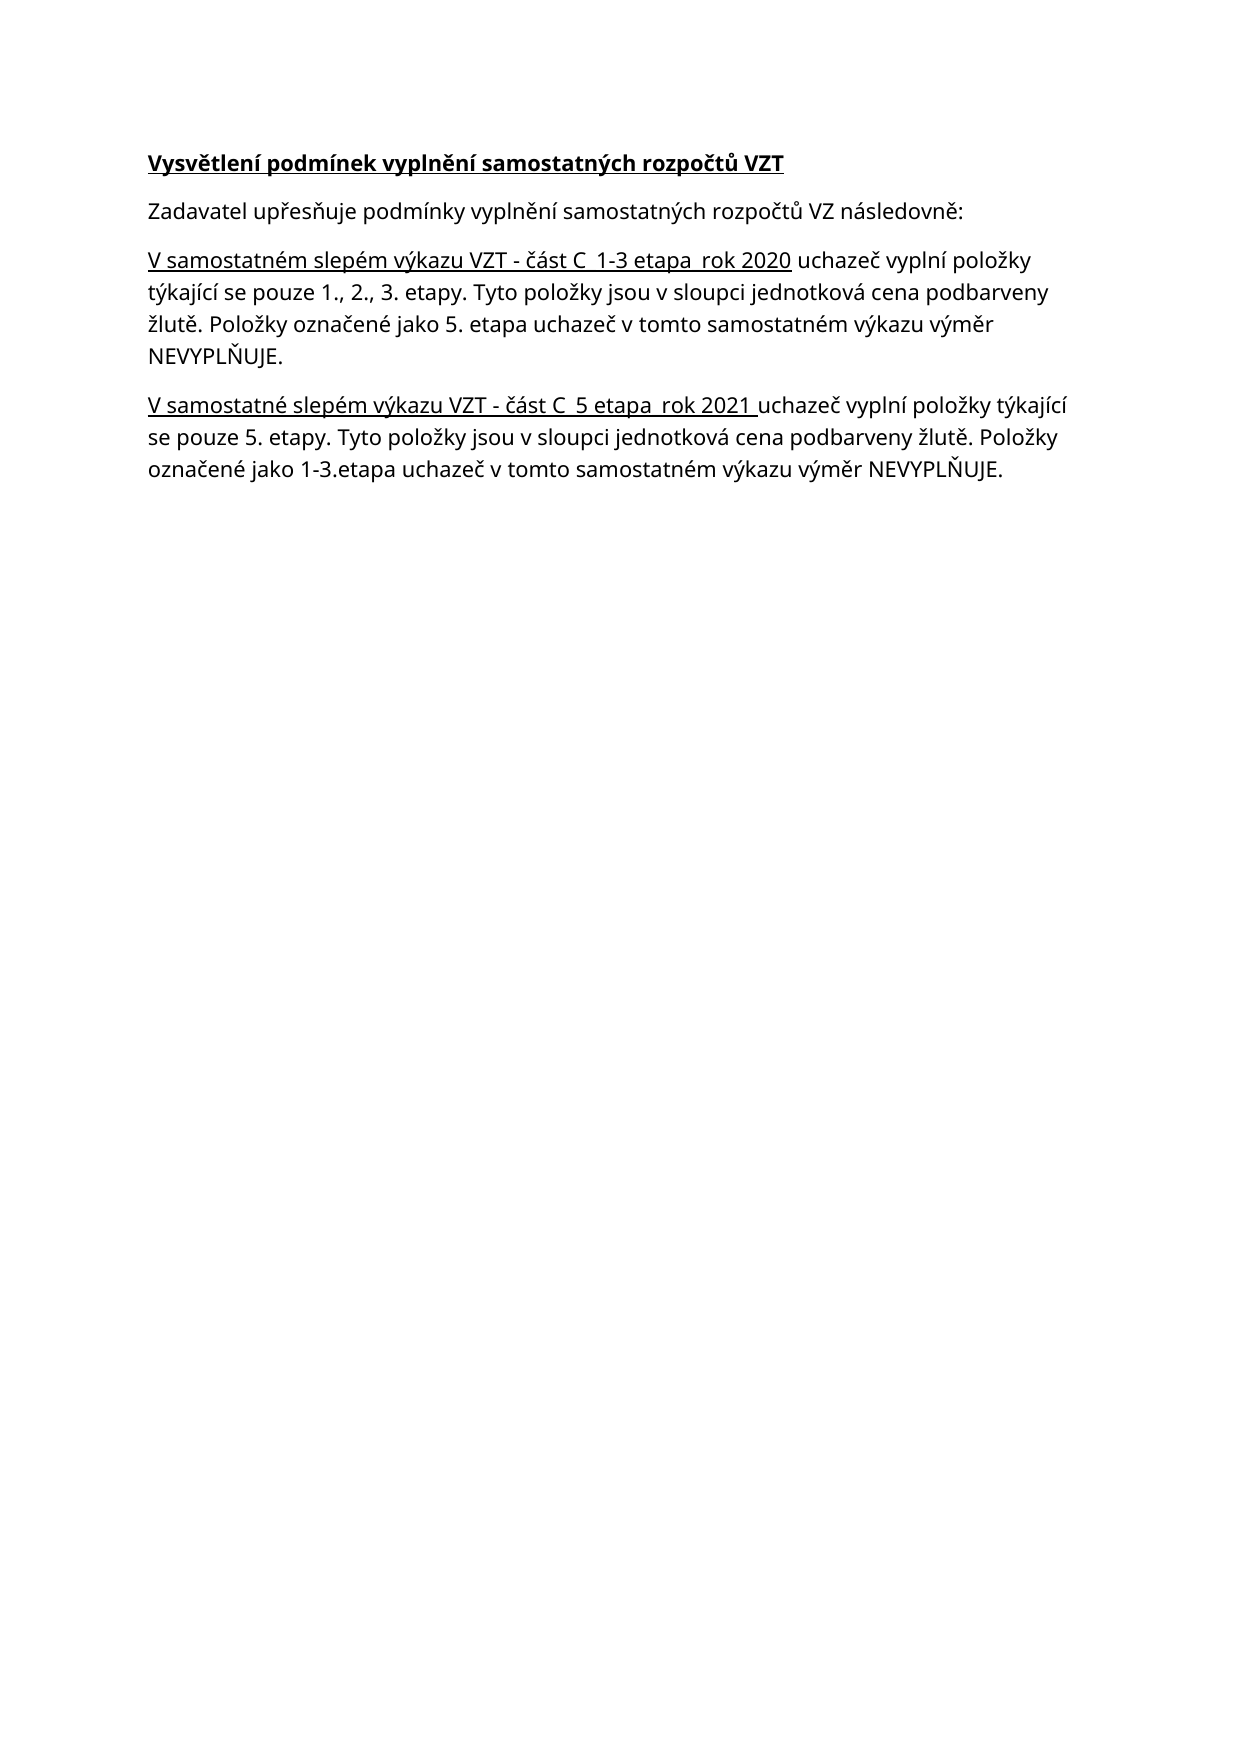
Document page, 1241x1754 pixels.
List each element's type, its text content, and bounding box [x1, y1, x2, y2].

text V samostatném slepém výkazu VZT - část C_1-3 etapa_rok 2020 uchazeč vyplní položky týkající se pouze 1., 2., 3. etapy. Tyto položky jsou v sloupci jednotková cena podbarveny žlutě. Položky označené jako 5. etapa uchazeč v tomto samostatném výkazu výměr NEVYPLŇUJE. [148, 245, 1093, 371]
text Vysvětlení podmínek vyplnění samostatných rozpočtů VZT [148, 148, 1093, 177]
text Zadavatel upřesňuje podmínky vyplnění samostatných rozpočtů VZ následovně: [148, 196, 1093, 226]
text V samostatné slepém výkazu VZT - část C_5 etapa_rok 2021 uchazeč vyplní položky týkající se pouze 5. etapy. Tyto položky jsou v sloupci jednotková cena podbarveny žlutě. Položky označené jako 1-3.etapa uchazeč v tomto samostatném výkazu výměr NEVYPLŇUJE. [148, 390, 1093, 484]
